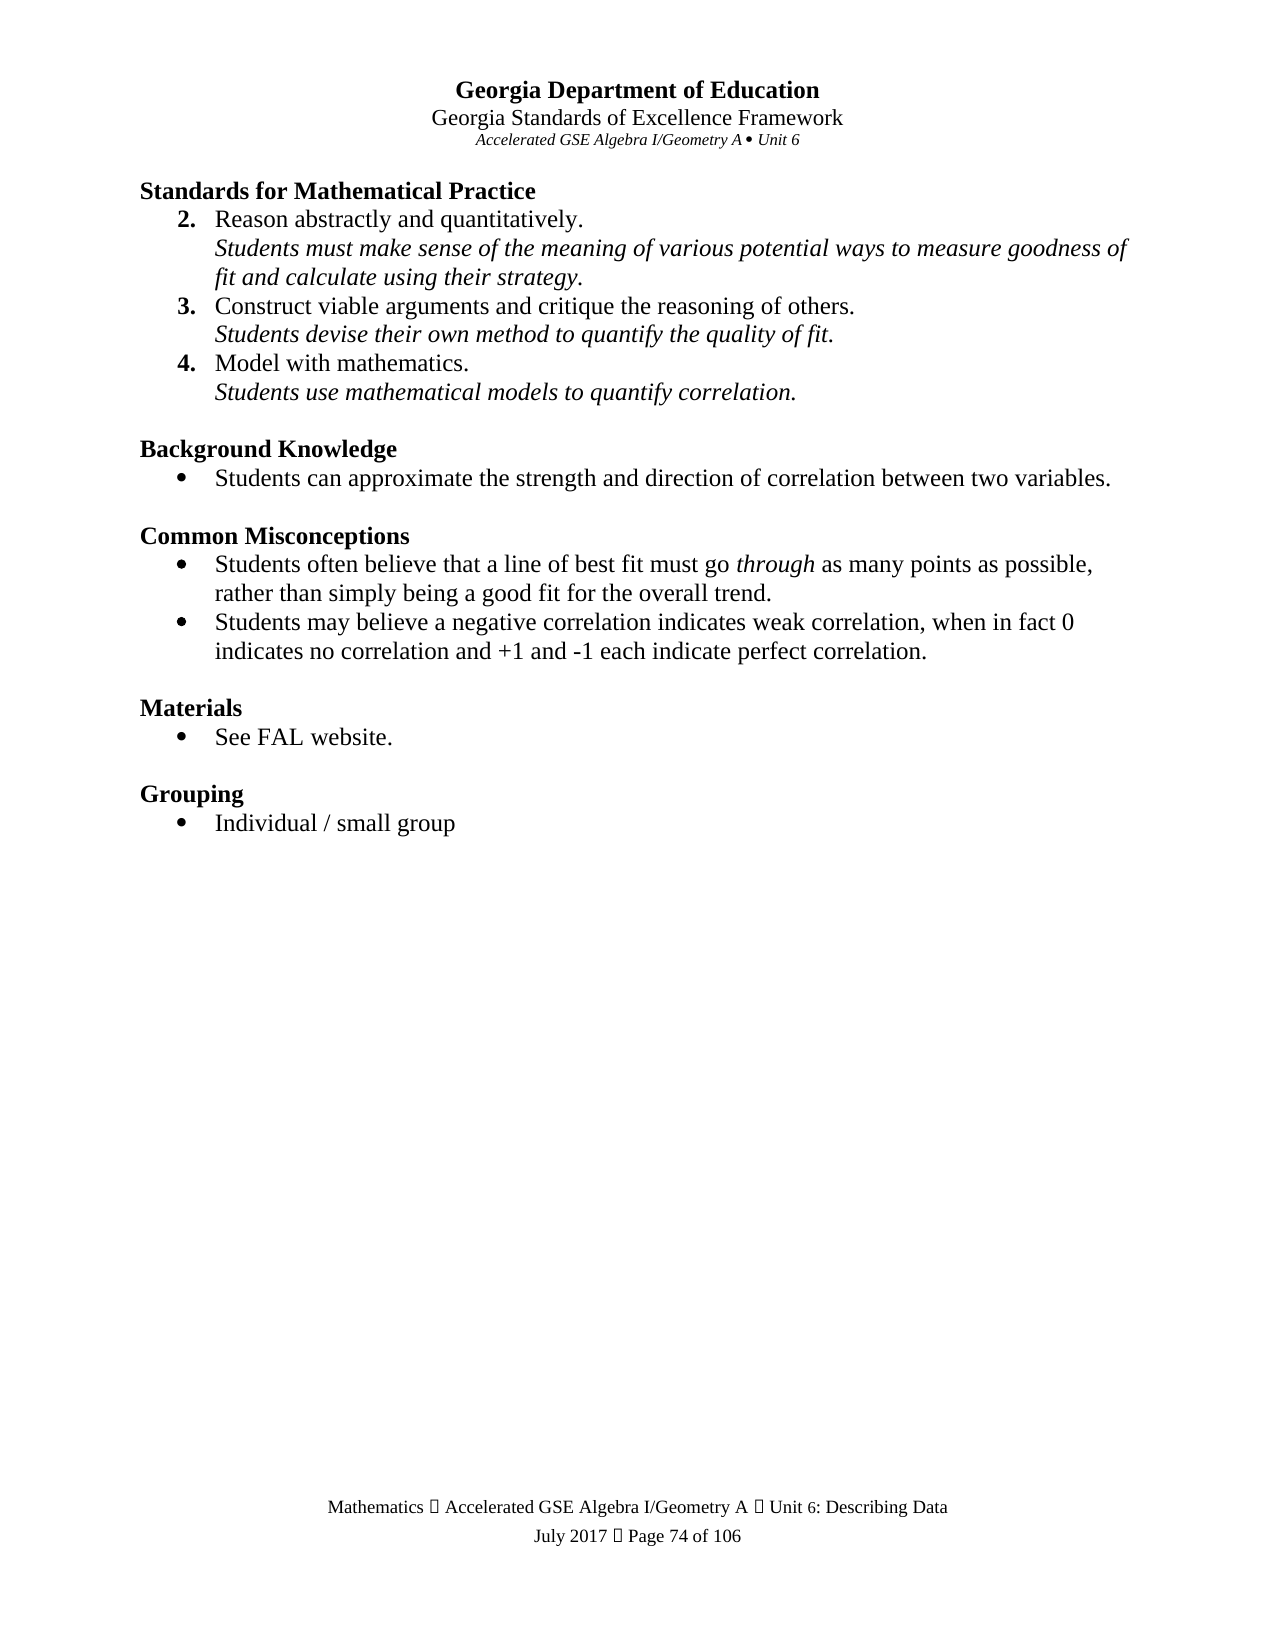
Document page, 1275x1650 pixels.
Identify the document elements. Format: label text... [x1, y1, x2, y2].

list Students often believe that a line of best fit must go through as many points as possible, rather than simply being a good fit for the overall trend. [177, 549, 1135, 607]
text 2. Reason abstractly and quantitatively. Students must make sense of the meaning of various potential ways to measure goodness of fit and calculate using their strategy. [177, 204, 1135, 291]
list Students may believe a negative correlation indicates weak correlation, when in fact 0 indicates no correlation and +1 and -1 each indicate perfect correlation. [177, 607, 1135, 664]
list Individual / small group [177, 808, 1135, 837]
text Common Misconceptions [139, 521, 1135, 549]
text Students use mathematical models to quantify correlation. [177, 377, 1135, 406]
text 3. Construct viable arguments and critique the reasoning of others. [177, 291, 1135, 319]
list See FAL website. [177, 722, 1135, 751]
text Standards for Mathematical Practice [139, 176, 1135, 204]
text Background Knowledge [139, 434, 1135, 463]
text Students devise their own method to quantify the quality of fit. [177, 319, 1135, 348]
list Students can approximate the strength and direction of correlation between two variables. [177, 463, 1135, 492]
text Materials [139, 693, 1135, 722]
text Grouping [139, 779, 1135, 808]
text 4. Model with mathematics. [177, 348, 1135, 377]
